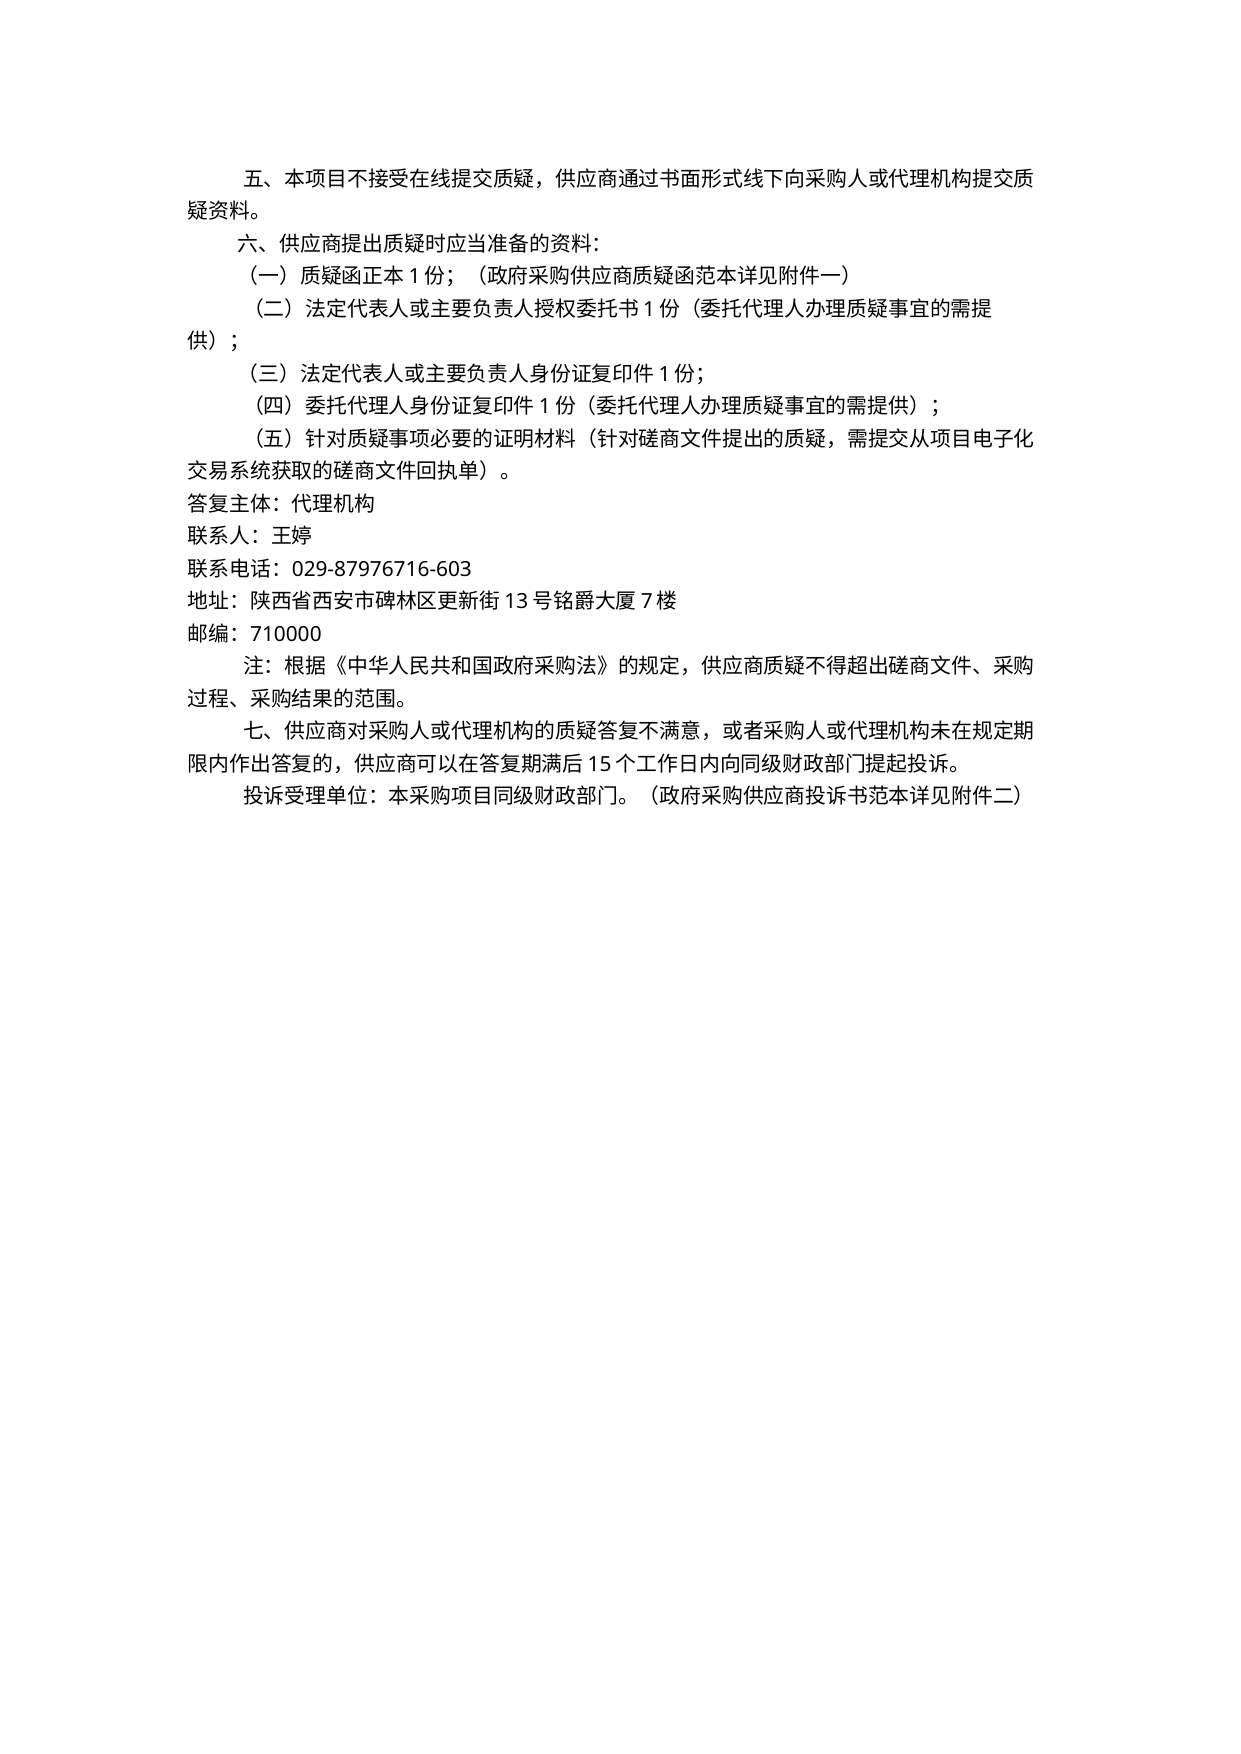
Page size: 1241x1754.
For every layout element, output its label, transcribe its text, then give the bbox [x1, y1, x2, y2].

text 五、本项目不接受在线提交质疑，供应商通过书面形式线下向采购人或代理机构提交质疑资料。 [187, 162, 1053, 227]
text （五）针对质疑事项必要的证明材料（针对磋商文件提出的质疑，需提交从项目电子化交易系统获取的磋商文件回执单）。 [187, 422, 1053, 487]
text （二）法定代表人或主要负责人授权委托书1份（委托代理人办理质疑事宜的需提供）； [187, 292, 1053, 357]
text 邮编：710000 [187, 617, 1053, 649]
text （三）法定代表人或主要负责人身份证复印件1份； [187, 357, 1053, 389]
text 投诉受理单位：本采购项目同级财政部门。（政府采购供应商投诉书范本详见附件二） [187, 779, 1053, 812]
text 答复主体：代理机构 [187, 487, 1053, 519]
text 联系电话：029-87976716-603 [187, 552, 1053, 584]
text 七、供应商对采购人或代理机构的质疑答复不满意，或者采购人或代理机构未在规定期限内作出答复的，供应商可以在答复期满后15个工作日内向同级财政部门提起投诉。 [187, 714, 1053, 779]
text 注：根据《中华人民共和国政府采购法》的规定，供应商质疑不得超出磋商文件、采购过程、采购结果的范围。 [187, 649, 1053, 714]
text 地址：陕西省西安市碑林区更新街13号铭爵大厦7楼 [187, 584, 1053, 617]
text （四）委托代理人身份证复印件1份（委托代理人办理质疑事宜的需提供）； [187, 389, 1053, 422]
text （一）质疑函正本1份；（政府采购供应商质疑函范本详见附件一） [187, 259, 1053, 292]
text 联系人：王婷 [187, 519, 1053, 552]
text 六、供应商提出质疑时应当准备的资料： [187, 227, 1053, 259]
